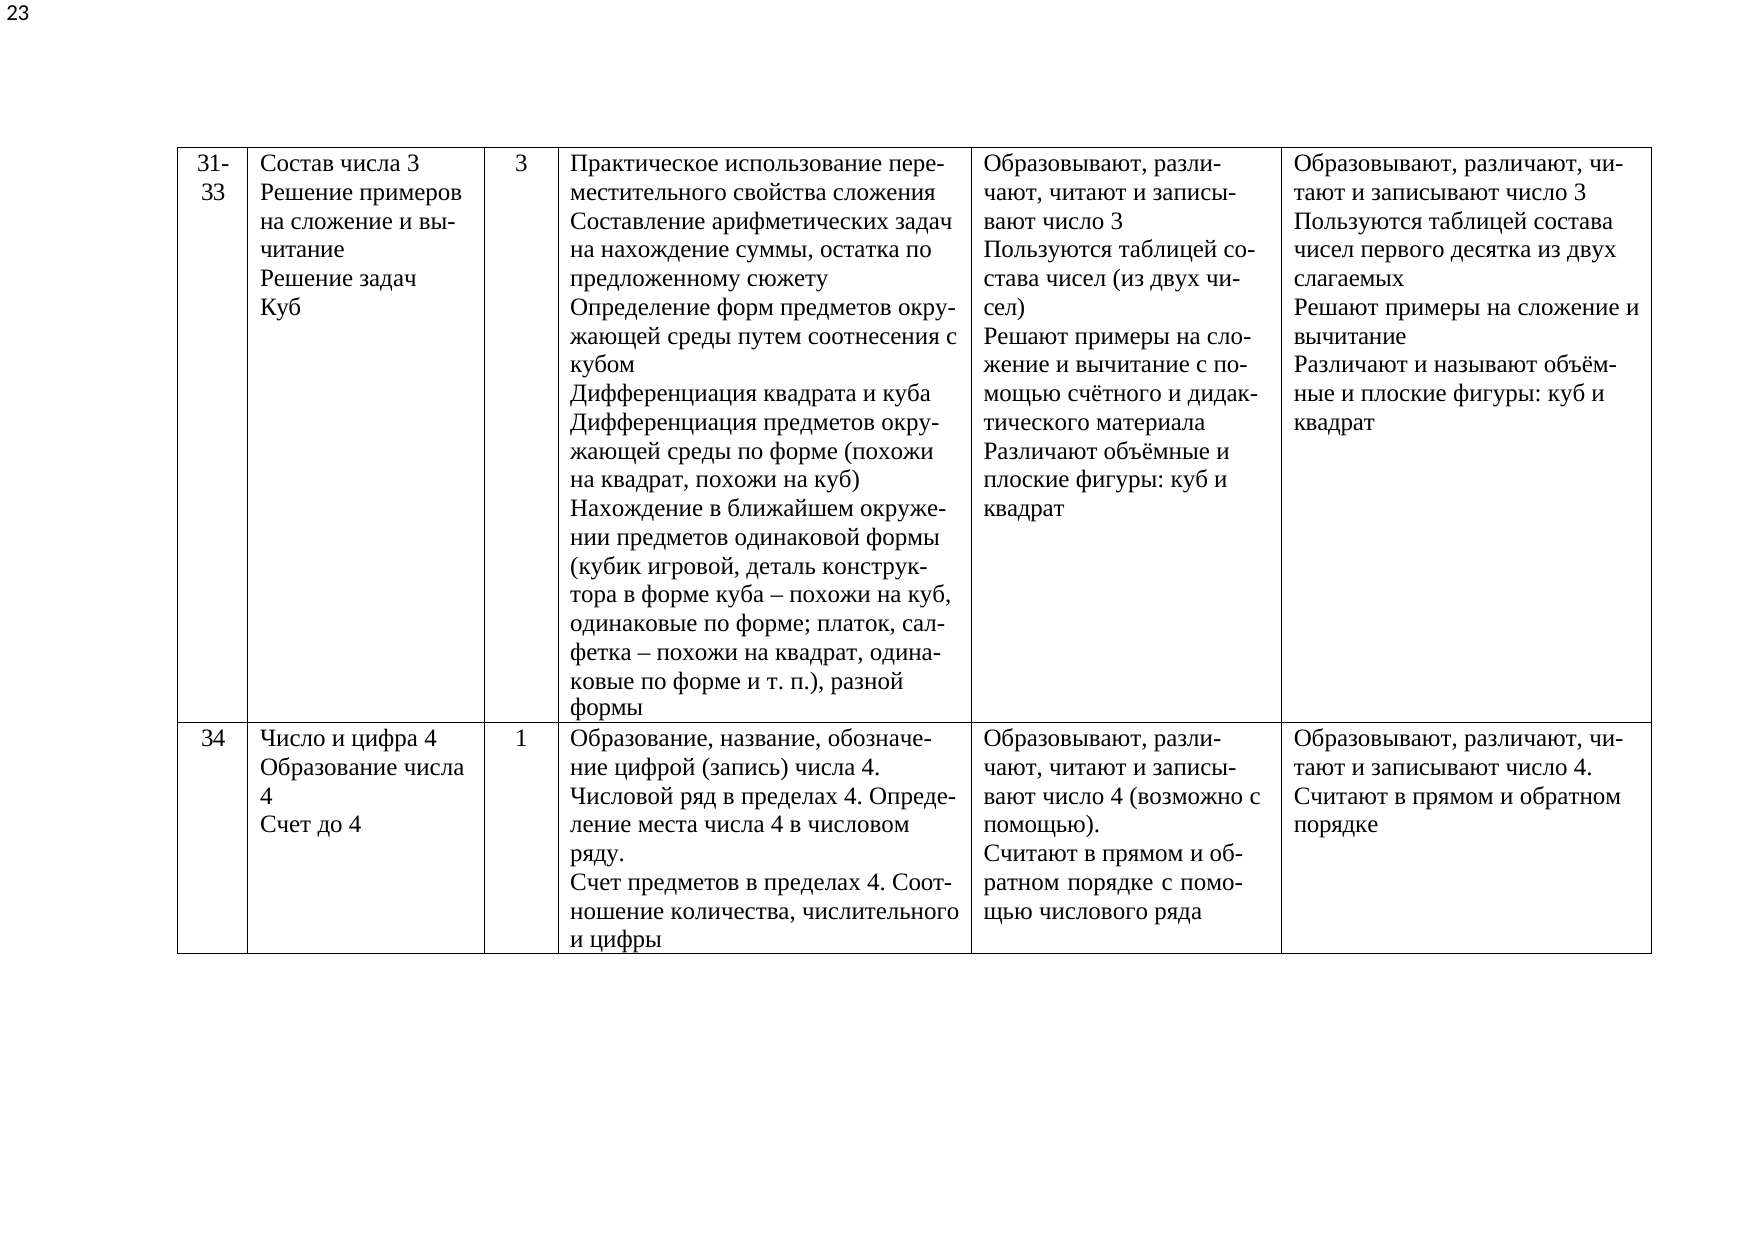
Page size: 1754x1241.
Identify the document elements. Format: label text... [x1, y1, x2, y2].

table_cell 1 [485, 723, 558, 953]
table_cell Образовывают, разли- чают, читают и записы- вают число 4 (возможно с помощью). Считают в прямом и об- ратном порядке с помо- щью числового ряда [972, 723, 1281, 953]
table_cell Образовывают, различают, чи- тают и записывают число 4. Считают в прямом и обратном порядке [1282, 723, 1651, 953]
table_header Образовывают, разли- чают, читают и записы- вают число 3 Пользуются таблицей со- става чисел (из двух чи- сел) Решают примеры на сло- жение и вычитание с по- мощью счётного и дидак- тического материала Различают объёмные и плоские фигуры: куб и квадрат [972, 148, 1281, 722]
table_header Состав числа 3 Решение примеров на сложение и вы- читание Решение задач Куб [248, 148, 484, 722]
table_header 31- 33 [178, 148, 247, 722]
table_header Практическое использование пере- местительного свойства сложения Составление арифметических задач на нахождение суммы, остатка по предложенному сюжету Определение форм предметов окру- жающей среды путем соотнесения с кубом Дифференциация квадрата и куба Дифференциация предметов окру- жающей среды по форме (похожи на квадрат, похожи на куб) Нахождение в ближайшем окруже- нии предметов одинаковой формы (кубик игровой, деталь конструк- тора в форме куба – похожи на куб, одинаковые по форме; платок, сал- фетка – похожи на квадрат, одина- ковые по форме и т. п.), разной формы [559, 148, 971, 722]
table_cell Число и цифра 4 Образование числа 4 Счет до 4 [248, 723, 484, 953]
table_cell Образование, название, обозначе- ние цифрой (запись) числа 4. Числовой ряд в пределах 4. Опреде- ление места числа 4 в числовом ряду. Счет предметов в пределах 4. Соот- ношение количества, числительного и цифры [559, 723, 971, 953]
table_cell 34 [178, 723, 247, 953]
table_header Образовывают, различают, чи- тают и записывают число 3 Пользуются таблицей состава чисел первого десятка из двух слагаемых Решают примеры на сложение и вычитание Различают и называют объём- ные и плоские фигуры: куб и квадрат [1282, 148, 1651, 722]
table_header 3 [485, 148, 558, 722]
